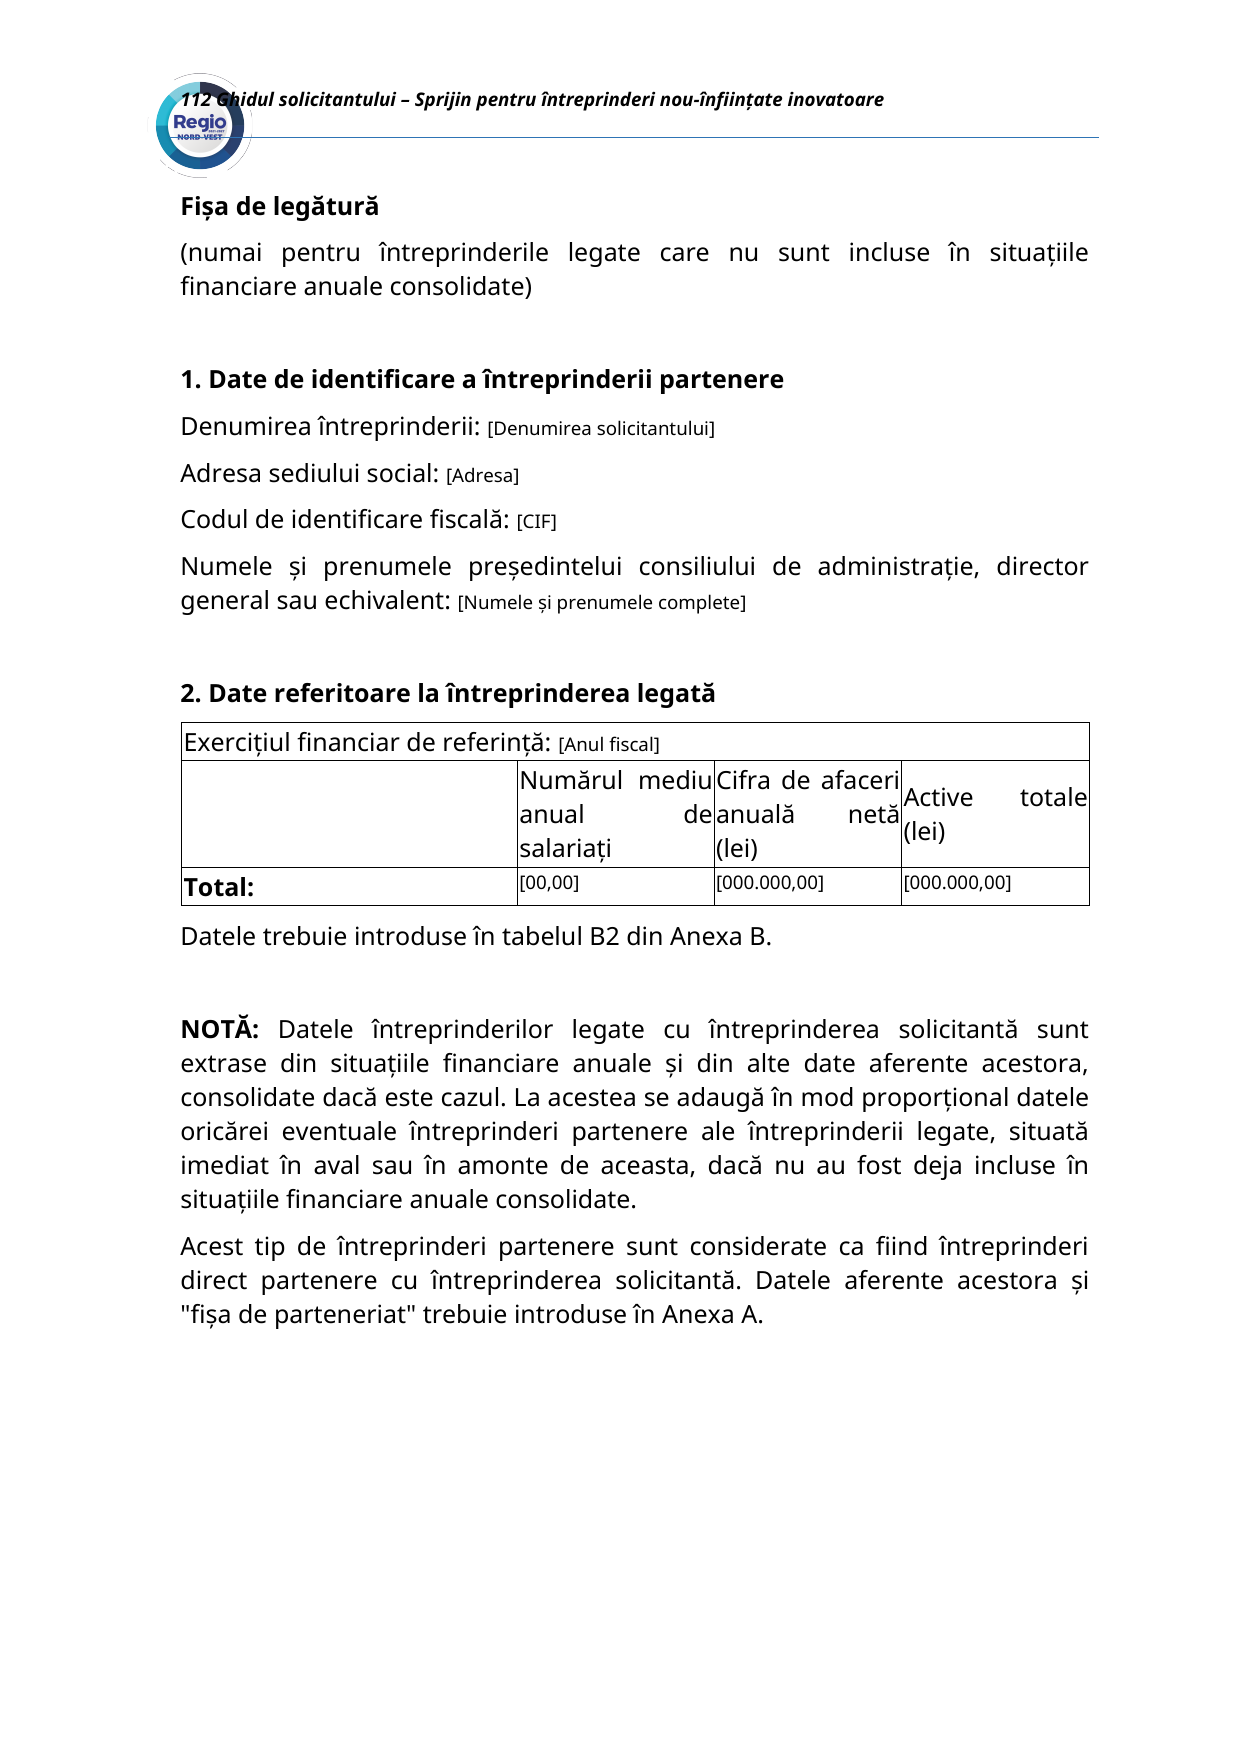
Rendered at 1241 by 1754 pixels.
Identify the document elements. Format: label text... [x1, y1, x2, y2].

text 2. Date referitoare la întreprinderea legată [180, 676, 1090, 710]
table_cell Numărul mediu anual de salariaţi [518, 761, 714, 867]
text Numele şi prenumele preşedintelui consiliului de administraţie, director general sau echivalent: [180, 548, 1090, 617]
table_cell [715, 868, 901, 905]
picture [147, 73, 253, 178]
table_cell Cifra de afaceri anuală netă (lei) [715, 761, 901, 867]
text Adresa sediului social: [180, 455, 1090, 489]
table_header Exerciţiul financiar de referinţă: [182, 723, 1089, 760]
table_cell [182, 761, 517, 867]
table_cell [518, 868, 714, 905]
subtitle Fişa de legătură [180, 188, 1090, 222]
text NOTĂ: Datele întreprinderilor legate cu întreprinderea solicitantă sunt extrase din situaţiile financiare anuale şi din alte date aferente acestora, consolidate dacă este cazul. La acestea se adaugă în mod proporţional datele oricărei eventuale întreprinderi partenere ale întreprinderii legate, situată imediat în aval sau în amonte de aceasta, dacă nu au fost deja incluse în situaţiile financiare anuale consolidate. [180, 1012, 1090, 1216]
text Denumirea întreprinderii: [180, 409, 1090, 443]
table_cell [902, 868, 1089, 905]
text 1. Date de identificare a întreprinderii partenere [180, 362, 1090, 396]
table_cell Total: [182, 868, 517, 905]
text Codul de identificare fiscală: [180, 502, 1090, 536]
text Acest tip de întreprinderi partenere sunt considerate ca fiind întreprinderi direct partenere cu întreprinderea solicitantă. Datele aferente acestora şi "fişa de parteneriat" trebuie introduse în Anexa A. [180, 1228, 1090, 1331]
text Datele trebuie introduse în tabelul B2 din Anexa B. [180, 918, 1090, 953]
text (numai pentru întreprinderile legate care nu sunt incluse în situaţiile financiare anuale consolidate) [180, 235, 1090, 303]
table_cell Active totale (lei) [902, 761, 1089, 867]
